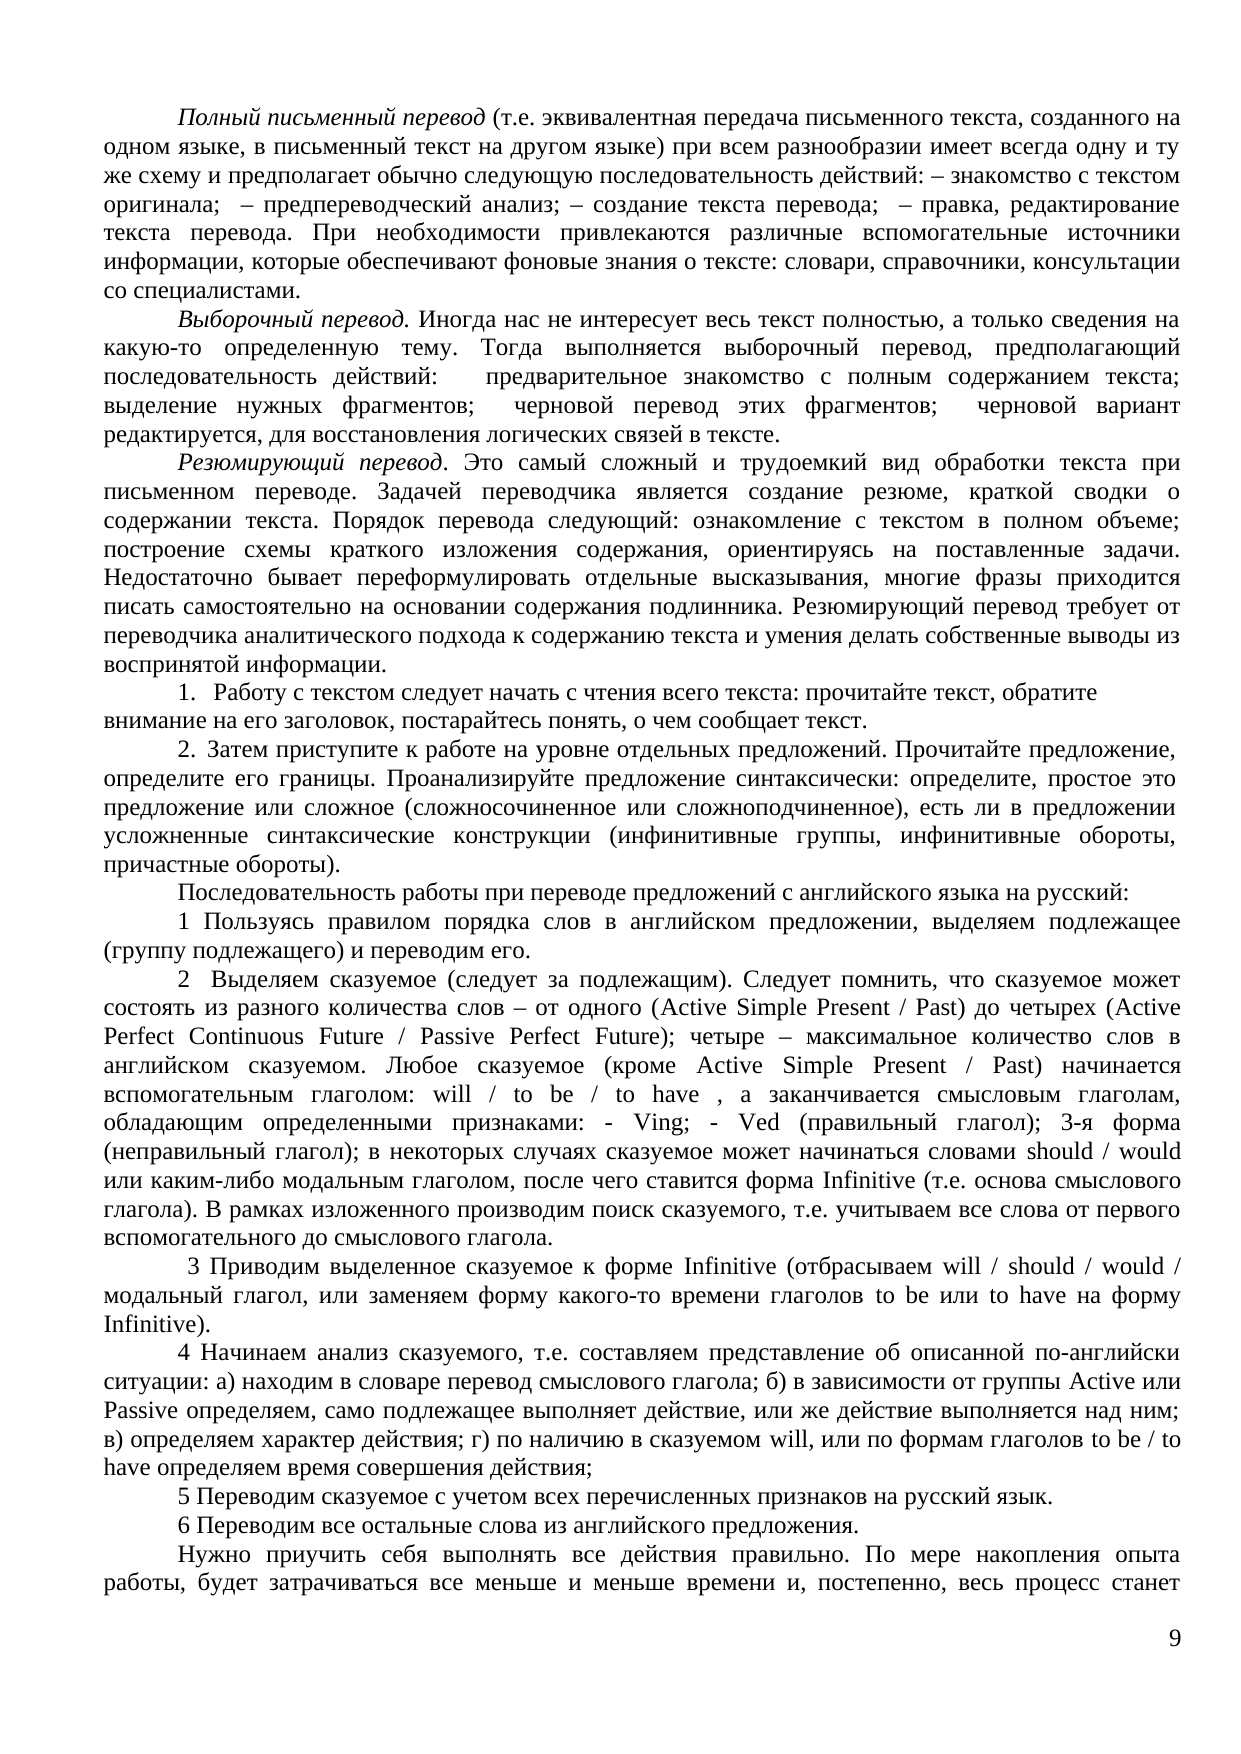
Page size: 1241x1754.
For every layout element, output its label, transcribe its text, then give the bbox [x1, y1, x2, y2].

text 5 Переводим сказуемое с учетом всех перечисленных признаков на русский язык. [103, 1481, 1181, 1510]
text 3 Приводим выделенное сказуемое к форме Infinitive (отбрасываем will / should / would / модальный глагол, или заменяем форму какого-то времени глаголов to be или to have на форму Infinitive). [103, 1251, 1181, 1337]
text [103, 1539, 1181, 1596]
list Работу с текстом следует начать с чтения всего текста: прочитайте текст, обратите внимание на его заголовок, постарайтесь понять, о чем сообщает текст. [103, 677, 1177, 734]
text Полный письменный перевод (т.е. эквивалентная передача письменного текста, созданного на одном языке, в письменный текст на другом языке) при всем разнообразии имеет всегда одну и ту же схему и предполагает обычно следующую последовательность действий: – знакомство с текстом оригинала; – предпереводческий анализ; – создание текста перевода; – правка, редактирование текста перевода. При необходимости привлекаются различные вспомогательные источники информации, которые обеспечивают фоновые знания о тексте: словари, справочники, консультации со специалистами. [103, 102, 1181, 304]
text Резюмирующий перевод. Это самый сложный и трудоемкий вид обработки текста при письменном переводе. Задачей переводчика является создание резюме, краткой сводки о содержании текста. Порядок перевода следующий: ознакомление с текстом в полном объеме; построение схемы краткого изложения содержания, ориентируясь на поставленные задачи. Недостаточно бывает переформулировать отдельные высказывания, многие фразы приходится писать самостоятельно на основании содержания подлинника. Резюмирующий перевод требует от переводчика аналитического подхода к содержанию текста и умения делать собственные выводы из воспринятой информации. [103, 447, 1181, 677]
list Затем приступите к работе на уровне отдельных предложений. Прочитайте предложение, определите его границы. Проанализируйте предложение синтаксически: определите, простое это предложение или сложное (сложносочиненное или сложноподчиненное), есть ли в предложении усложненные синтаксические конструкции (инфинитивные группы, инфинитивные обороты, причастные обороты). [103, 735, 1177, 877]
text Выборочный перевод. Иногда нас не интересует весь текст полностью, а только сведения на какую-то определенную тему. Тогда выполняется выборочный перевод, предполагающий последовательность действий: предварительное знакомство с полным содержанием текста; выделение нужных фрагментов; черновой перевод этих фрагментов; черновой вариант редактируется, для восстановления логических связей в тексте. [103, 304, 1181, 447]
text 1 Пользуясь правилом порядка слов в английском предложении, выделяем подлежащее (группу подлежащего) и переводим его. [103, 906, 1181, 964]
text Последовательность работы при переводе предложений с английского языка на русский: [103, 877, 1181, 906]
text 2 Выделяем сказуемое (следует за подлежащим). Следует помнить, что сказуемое может состоять из разного количества слов – от одного (Active Simple Present / Past) до четырех (Active Perfect Continuous Future / Passive Perfect Future); четыре – максимальное количество слов в английском сказуемом. Любое сказуемое (кроме Active Simple Present / Past) начинается вспомогательным глаголом: will / to be / to have , a заканчивается смысловым глаголам, обладающим определенными признаками: - Ving; - Ved (правильный глагол); 3-я форма (неправильный глагол); в некоторых случаях сказуемое может начинаться словами should / would или каким-либо модальным глаголом, после чего ставится форма Infinitive (т.е. основа смыслового глагола). В рамках изложенного производим поиск сказуемого, т.е. учитываем все слова от первого вспомогательного до смыслового глагола. [103, 964, 1181, 1251]
text 4 Начинаем анализ сказуемого, т.е. составляем представление об описанной по-английски ситуации: а) находим в словаре перевод смыслового глагола; б) в зависимости от группы Active или Passive определяем, само подлежащее выполняет действие, или же действие выполняется над ним; в) определяем характер действия; г) по наличию в сказуемом will, или по формам глаголов to be / to have определяем время совершения действия; [103, 1337, 1181, 1481]
text 6 Переводим все остальные слова из английского предложения. [103, 1510, 1181, 1539]
